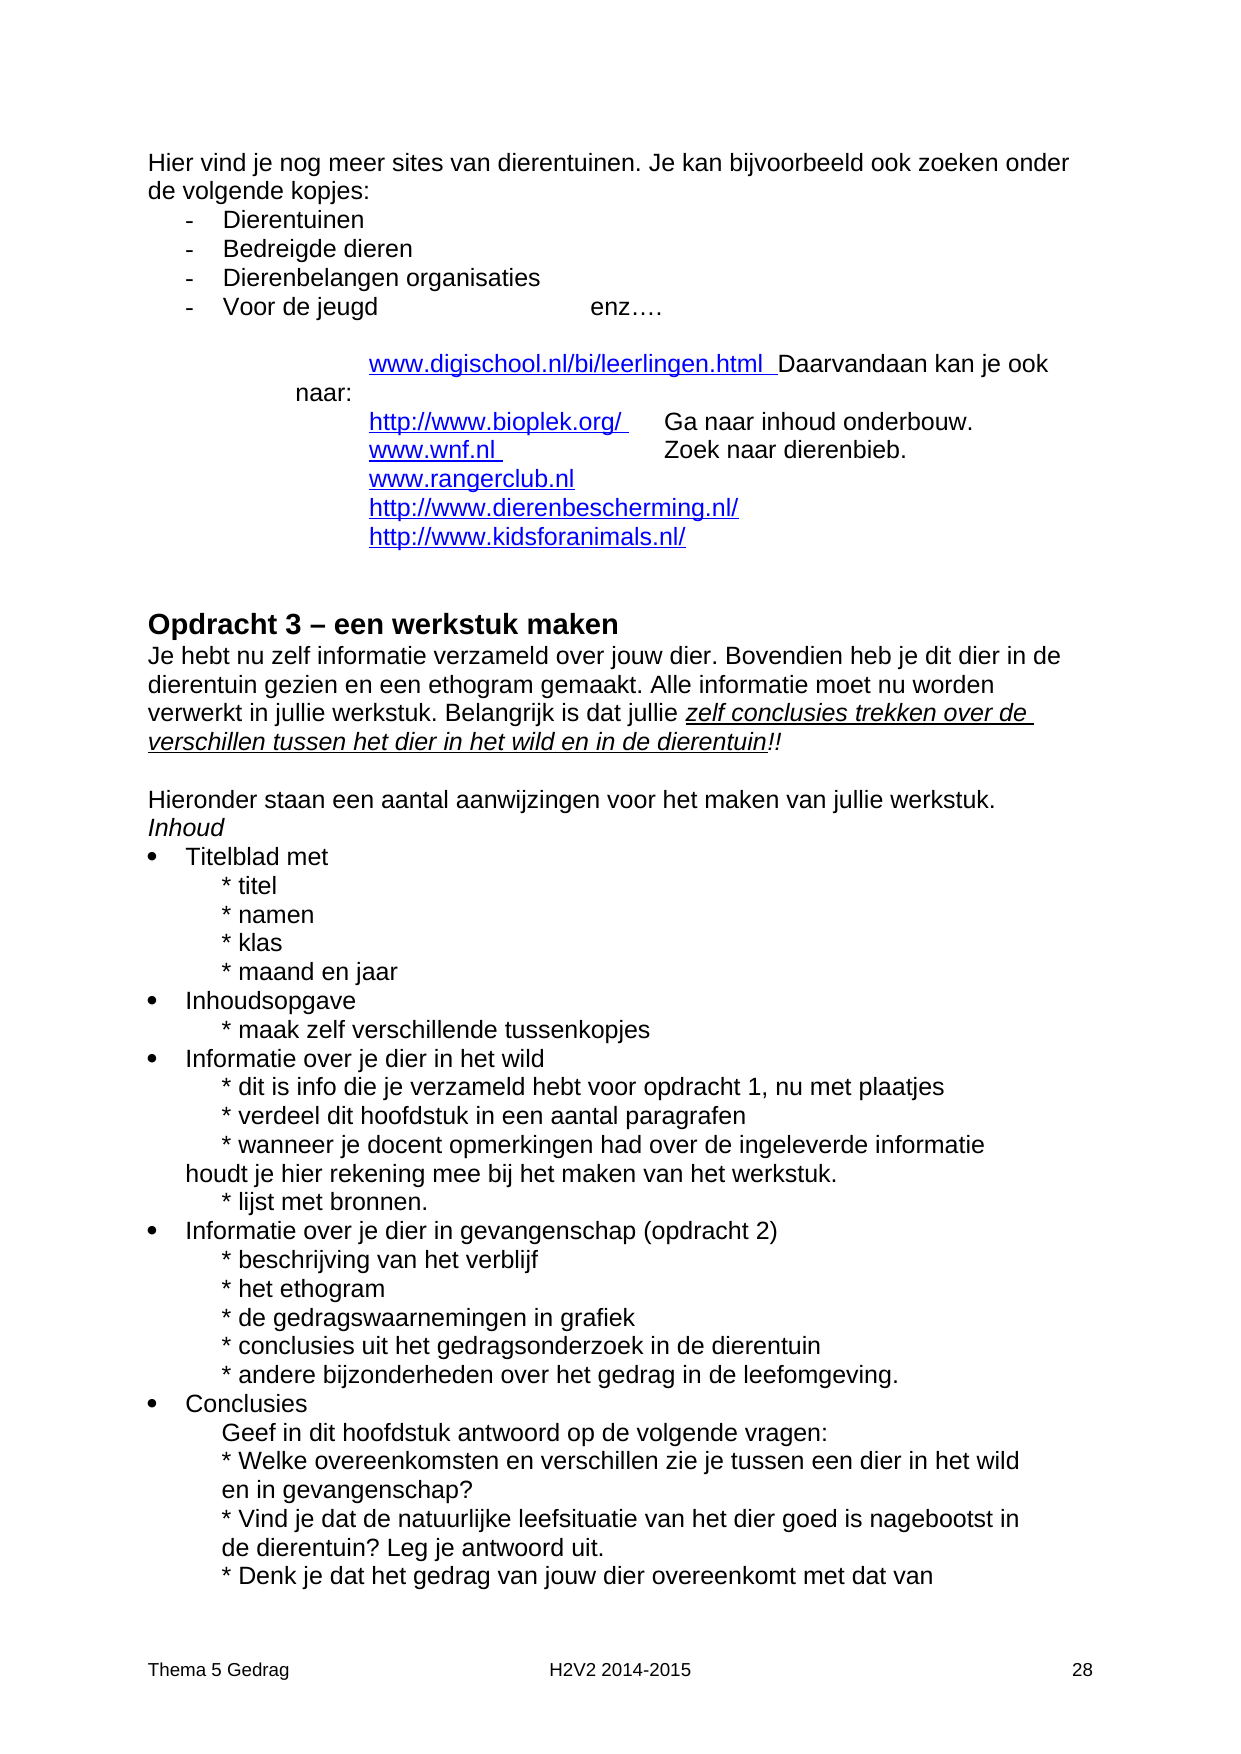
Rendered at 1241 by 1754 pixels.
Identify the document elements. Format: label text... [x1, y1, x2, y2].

text Hieronder staan een aantal aanwijzingen voor het maken van jullie werkstuk. [148, 784, 1093, 813]
text www.digischool.nl/bi/leerlingen.html Daarvandaan kan je ook naar: [295, 349, 1093, 407]
list Voor de jeugd enz…. [185, 292, 1093, 321]
list Bedreigde dieren [185, 234, 1093, 263]
list Informatie over je dier in het wild * dit is info die je verzameld hebt voor opdracht 1, nu met plaatjes * verdeel dit hoofdstuk in een aantal paragrafen * wanneer je docent opmerkingen had over de ingeleverde informatie houdt je hier rekening mee bij het maken van het werkstuk. * lijst met bronnen. [148, 1043, 1093, 1216]
text Opdracht 3 – een werkstuk maken [148, 607, 1093, 641]
text http://www.kidsforanimals.nl/ [295, 522, 1093, 551]
list Dierenbelangen organisaties [185, 263, 1093, 292]
list Inhoudsopgave * maak zelf verschillende tussenkopjes [148, 986, 1093, 1043]
text http://www.dierenbescherming.nl/ [295, 493, 1093, 522]
text Hier vind je nog meer sites van dierentuinen. Je kan bijvoorbeeld ook zoeken onder de volgende kopjes: [148, 148, 1093, 205]
text www.wnf.nl Zoek naar dierenbieb. [295, 436, 1093, 464]
list Informatie over je dier in gevangenschap (opdracht 2) * beschrijving van het verblijf * het ethogram * de gedragswaarnemingen in grafiek * conclusies uit het gedragsonderzoek in de dierentuin * andere bijzonderheden over het gedrag in de leefomgeving. [148, 1216, 1093, 1389]
list Titelblad met * titel * namen * klas * maand en jaar [148, 842, 1093, 986]
text http://www.bioplek.org/ Ga naar inhoud onderbouw. [295, 407, 1093, 436]
list Dierentuinen [185, 205, 1093, 234]
text Inhoud [148, 813, 1093, 842]
text www.rangerclub.nl [295, 464, 1093, 493]
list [148, 1389, 1093, 1590]
text Je hebt nu zelf informatie verzameld over jouw dier. Bovendien heb je dit dier in de dierentuin gezien en een ethogram gemaakt. Alle informatie moet nu worden verwerkt in jullie werkstuk. Belangrijk is dat jullie zelf conclusies trekken over de verschillen tussen het dier in het wild en in de dierentuin!! [148, 641, 1093, 756]
